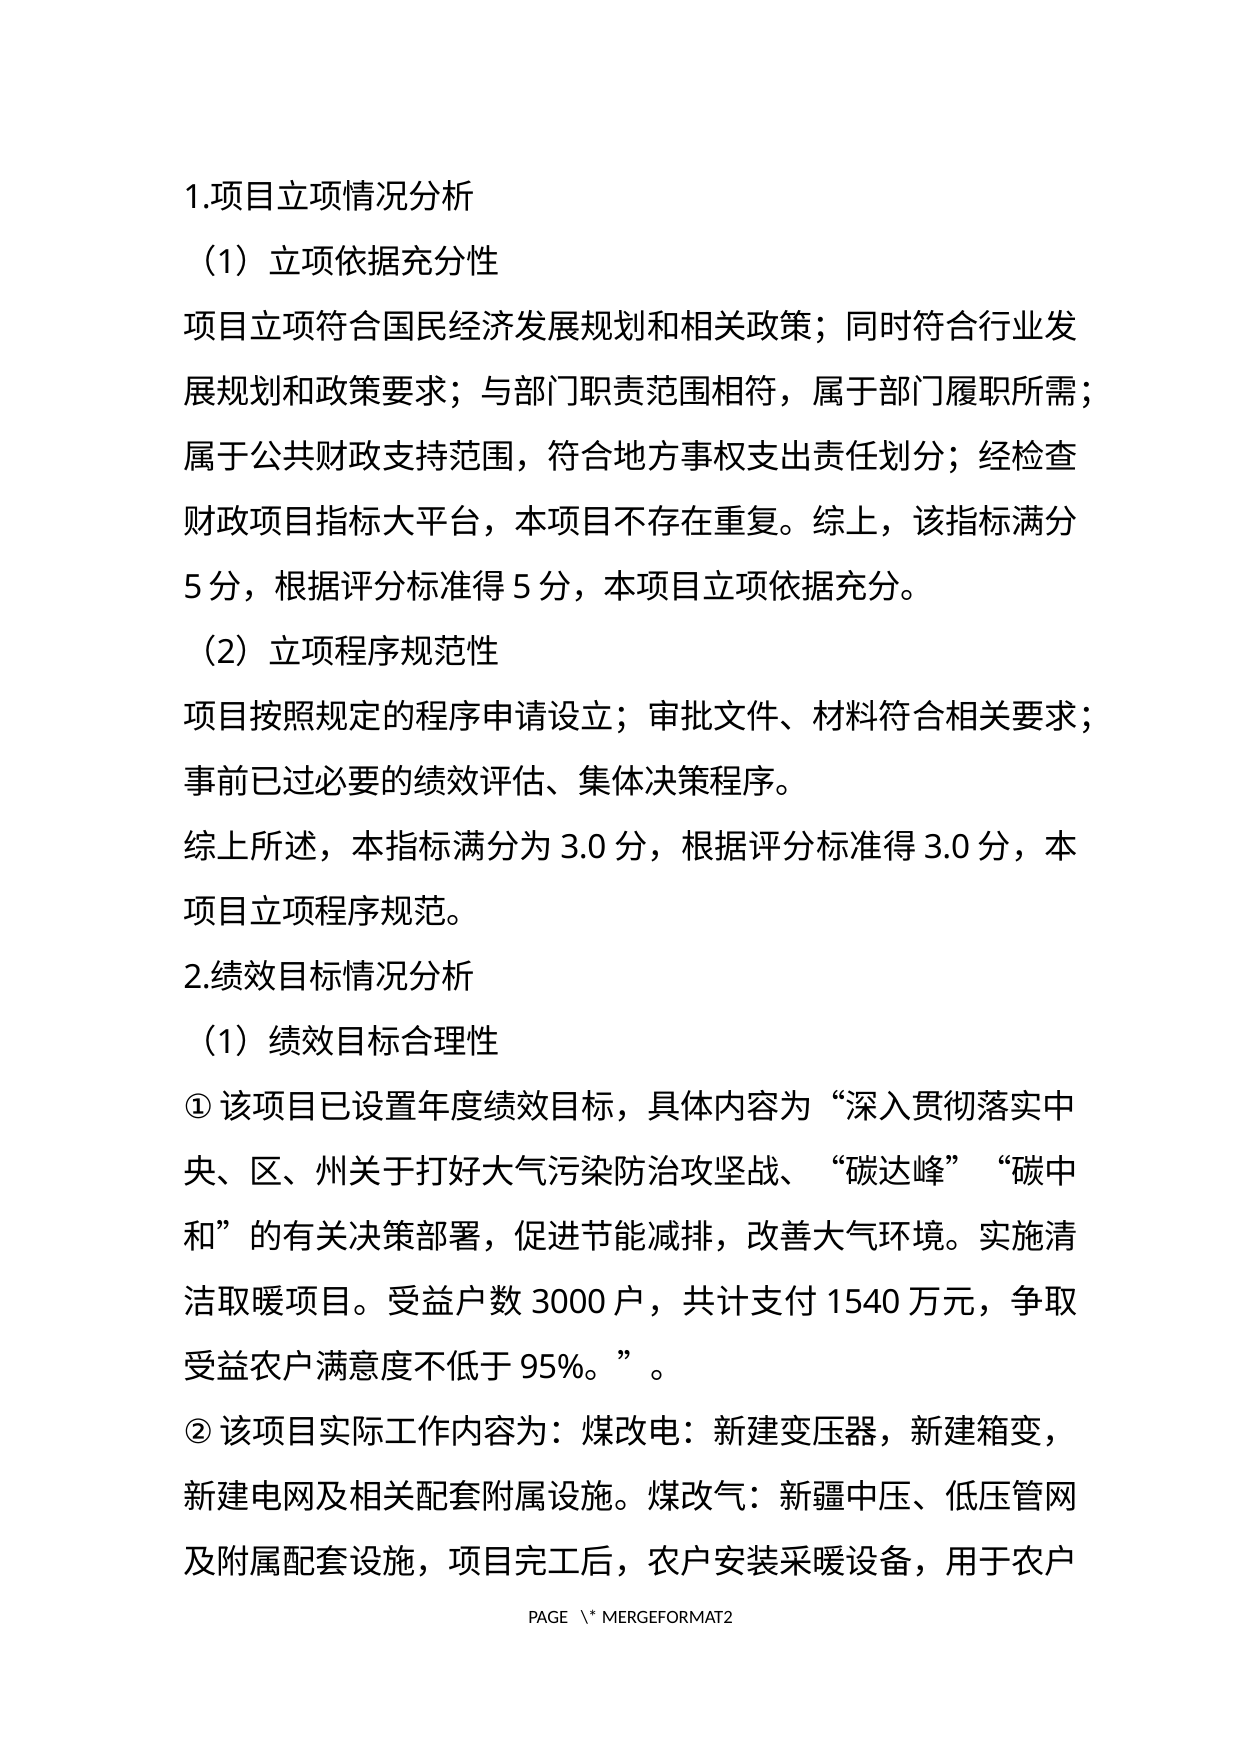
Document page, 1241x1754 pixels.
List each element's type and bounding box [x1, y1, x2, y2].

text [183, 162, 1078, 1592]
